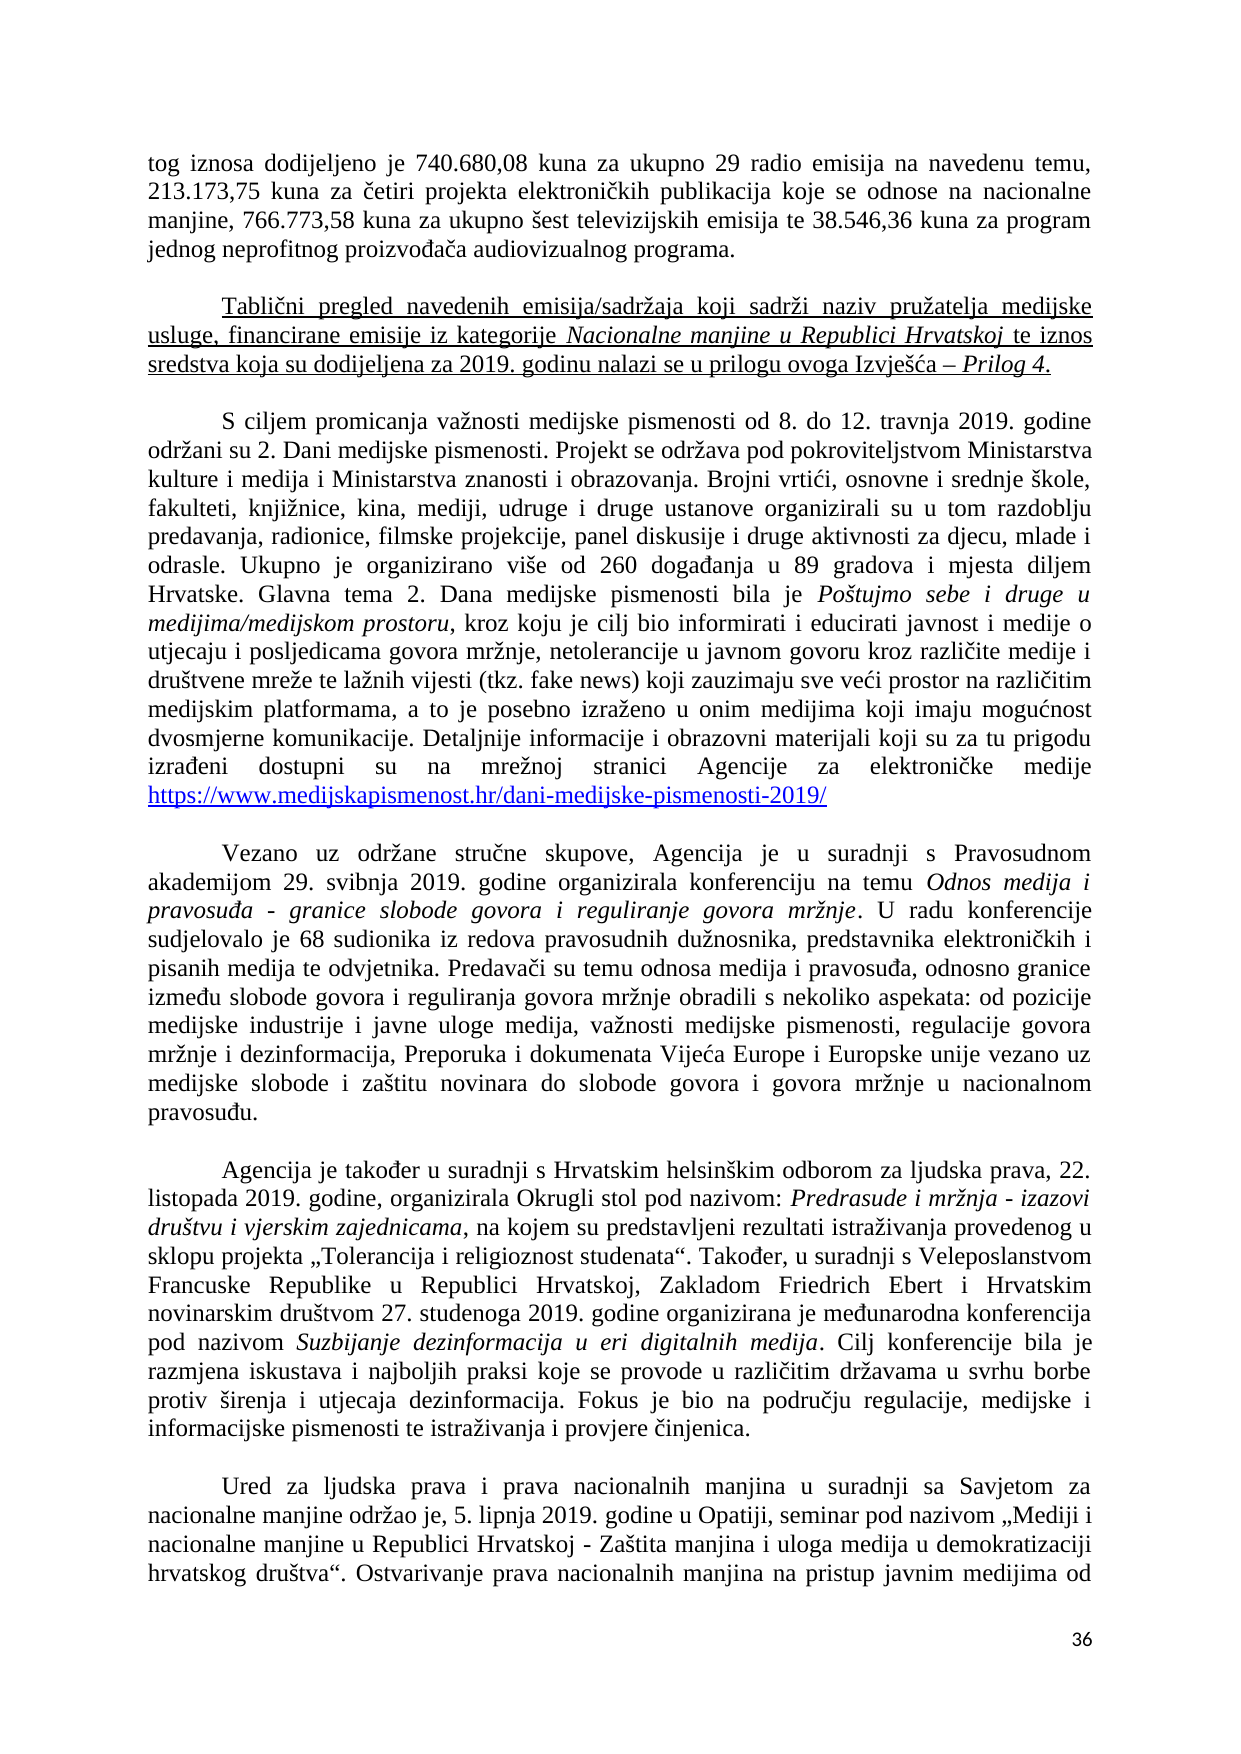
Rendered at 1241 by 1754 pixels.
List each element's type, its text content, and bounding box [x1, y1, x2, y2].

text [148, 148, 1092, 263]
text Vezano uz održane stručne skupove, Agencija je u suradnji s Pravosudnom akademijom 29. svibnja 2019. godine organizirala konferenciju na temu Odnos medija i pravosuđa - granice slobode govora i reguliranje govora mržnje. U radu konferencije sudjelovalo je 68 sudionika iz redova pravosudnih dužnosnika, predstavnika elektroničkih i pisanih medija te odvjetnika. Predavači su temu odnosa medija i pravosuđa, odnosno granice između slobode govora i reguliranja govora mržnje obradili s nekoliko aspekata: od pozicije medijske industrije i javne uloge medija, važnosti medijske pismenosti, regulacije govora mržnje i dezinformacija, Preporuka i dokumenata Vijeća Europe i Europske unije vezano uz medijske slobode i zaštitu novinara do slobode govora i govora mržnje u nacionalnom pravosuđu. [148, 838, 1092, 1126]
text Agencija je također u suradnji s Hrvatskim helsinškim odborom za ljudska prava, 22. listopada 2019. godine, organizirala Okrugli stol pod nazivom: Predrasude i mržnja - izazovi društvu i vjerskim zajednicama, na kojem su predstavljeni rezultati istraživanja provedenog u sklopu projekta „Tolerancija i religioznost studenata“. Također, u suradnji s Veleposlanstvom Francuske Republike u Republici Hrvatskoj, Zakladom Friedrich Ebert i Hrvatskim novinarskim društvom 27. studenoga 2019. godine organizirana je međunarodna konferencija pod nazivom Suzbijanje dezinformacija u eri digitalnih medija. Cilj konferencije bila je razmjena iskustava i najboljih praksi koje se provode u različitim državama u svrhu borbe protiv širenja i utjecaja dezinformacija. Fokus je bio na području regulacije, medijske i informacijske pismenosti te istraživanja i provjere činjenica. [148, 1155, 1092, 1442]
text Tablični pregled navedenih emisija/sadržaja koji sadrži naziv pružatelja medijske usluge, financirane emisije iz kategorije Nacionalne manjine u Republici Hrvatskoj te iznos sredstva koja su dodijeljena za 2019. godinu nalazi se u prilogu ovoga Izvješća – Prilog 4. [148, 291, 1092, 345]
text Tablični pregled navedenih emisija/sadržaja koji sadrži naziv pružatelja medijske usluge, financirane emisije iz kategorije Nacionalne manjine u Republici Hrvatskoj te iznos sredstva koja su dodijeljena za 2019. godinu nalazi se u prilogu ovoga Izvješća – Prilog 4. [148, 347, 1092, 378]
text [148, 1471, 1092, 1586]
text S ciljem promicanja važnosti medijske pismenosti od 8. do 12. travnja 2019. godine održani su 2. Dani medijske pismenosti. Projekt se održava pod pokroviteljstvom Ministarstva kulture i medija i Ministarstva znanosti i obrazovanja. Brojni vrtići, osnovne i srednje škole, fakulteti, knjižnice, kina, mediji, udruge i druge ustanove organizirali su u tom razdoblju predavanja, radionice, filmske projekcije, panel diskusije i druge aktivnosti za djecu, mlade i odrasle. Ukupno je organizirano više od 260 događanja u 89 gradova i mjesta diljem Hrvatske. Glavna tema 2. Dana medijske pismenosti bila je Poštujmo sebe i druge u medijima/medijskom prostoru, kroz koju je cilj bio informirati i educirati javnost i medije o utjecaju i posljedicama govora mržnje, netolerancije u javnom govoru kroz različite medije i društvene mreže te lažnih vijesti (tkz. fake news) koji zauzimaju sve veći prostor na različitim medijskim platformama, a to je posebno izraženo u onim medijima koji imaju mogućnost dvosmjerne komunikacije. Detaljnije informacije i obrazovni materijali koji su za tu prigodu izrađeni dostupni su na mrežnoj stranici Agencije za elektroničke medije https://www.medijskapismenost.hr/dani-medijske-pismenosti-2019/ [148, 406, 1092, 809]
